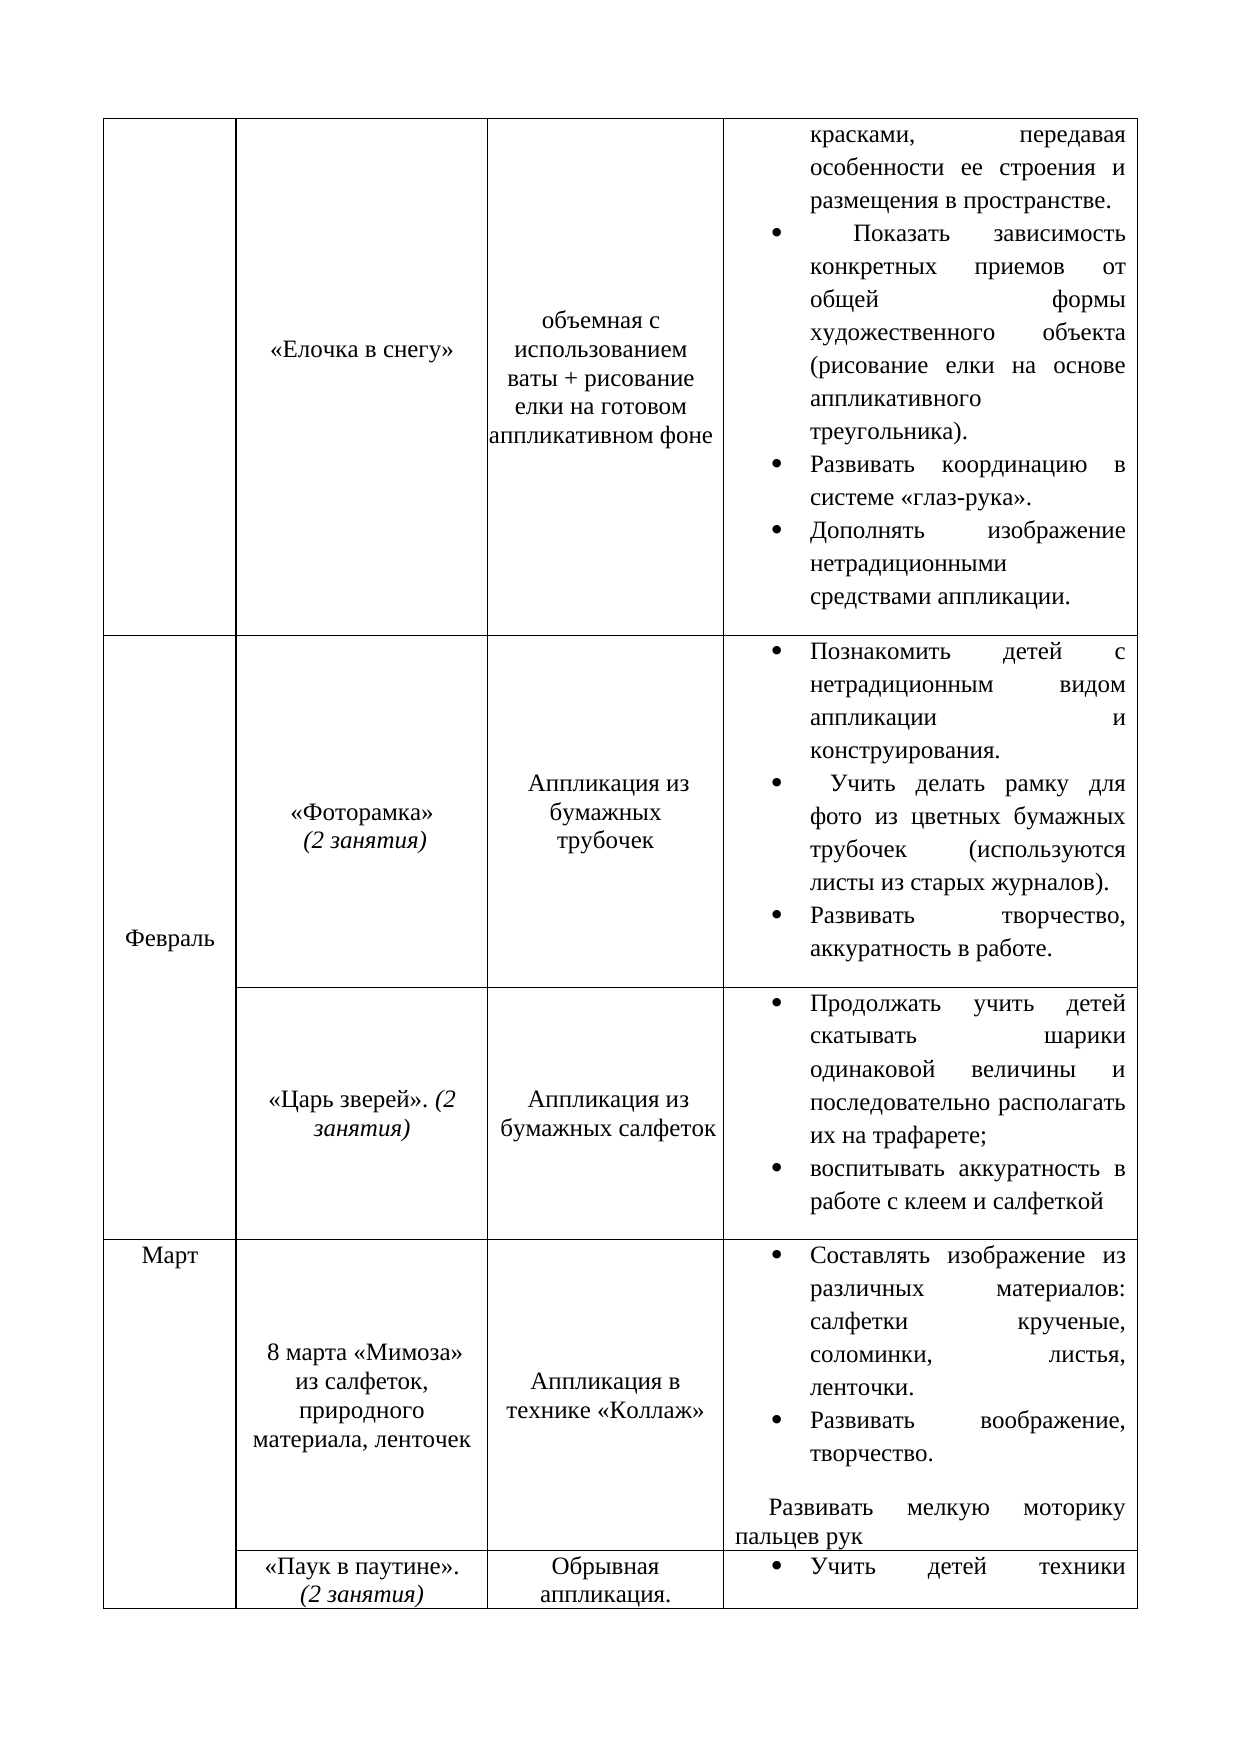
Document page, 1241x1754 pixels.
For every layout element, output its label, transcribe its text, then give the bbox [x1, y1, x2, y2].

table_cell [237, 119, 487, 635]
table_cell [488, 119, 723, 635]
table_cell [724, 1551, 1137, 1608]
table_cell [724, 119, 1137, 635]
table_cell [237, 1551, 487, 1608]
table_cell «Царь зверей». (2 занятия) [237, 988, 487, 1239]
table_cell «Фоторамка» (2 занятия) [237, 636, 487, 987]
table_cell Аппликация из бумажных трубочек [488, 636, 723, 987]
table_cell 8 марта «Мимоза» из салфеток, природного материала, ленточек [237, 1240, 487, 1550]
table_cell Познакомить детей с нетрадиционным видом аппликации и конструирования. Учить делать рамку для фото из цветных бумажных трубочек (используются листы из старых журналов). Развивать творчество, аккуратность в работе. [724, 636, 1137, 987]
table_cell Февраль [104, 636, 235, 1239]
table_cell Составлять изображение из различных материалов: салфетки крученые, соломинки, листья, ленточки. Развивать воображение, творчество. Развивать мелкую моторику пальцев рук [724, 1240, 1137, 1550]
table_cell Продолжать учить детей скатывать шарики одинаковой величины и последовательно располагать их на трафарете; воспитывать аккуратность в работе с клеем и салфеткой [724, 988, 1137, 1239]
table_cell Аппликация из бумажных салфеток [488, 988, 723, 1239]
table_cell Март [104, 1240, 235, 1608]
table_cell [488, 1551, 723, 1608]
table_cell Аппликация в технике «Коллаж» [488, 1240, 723, 1550]
